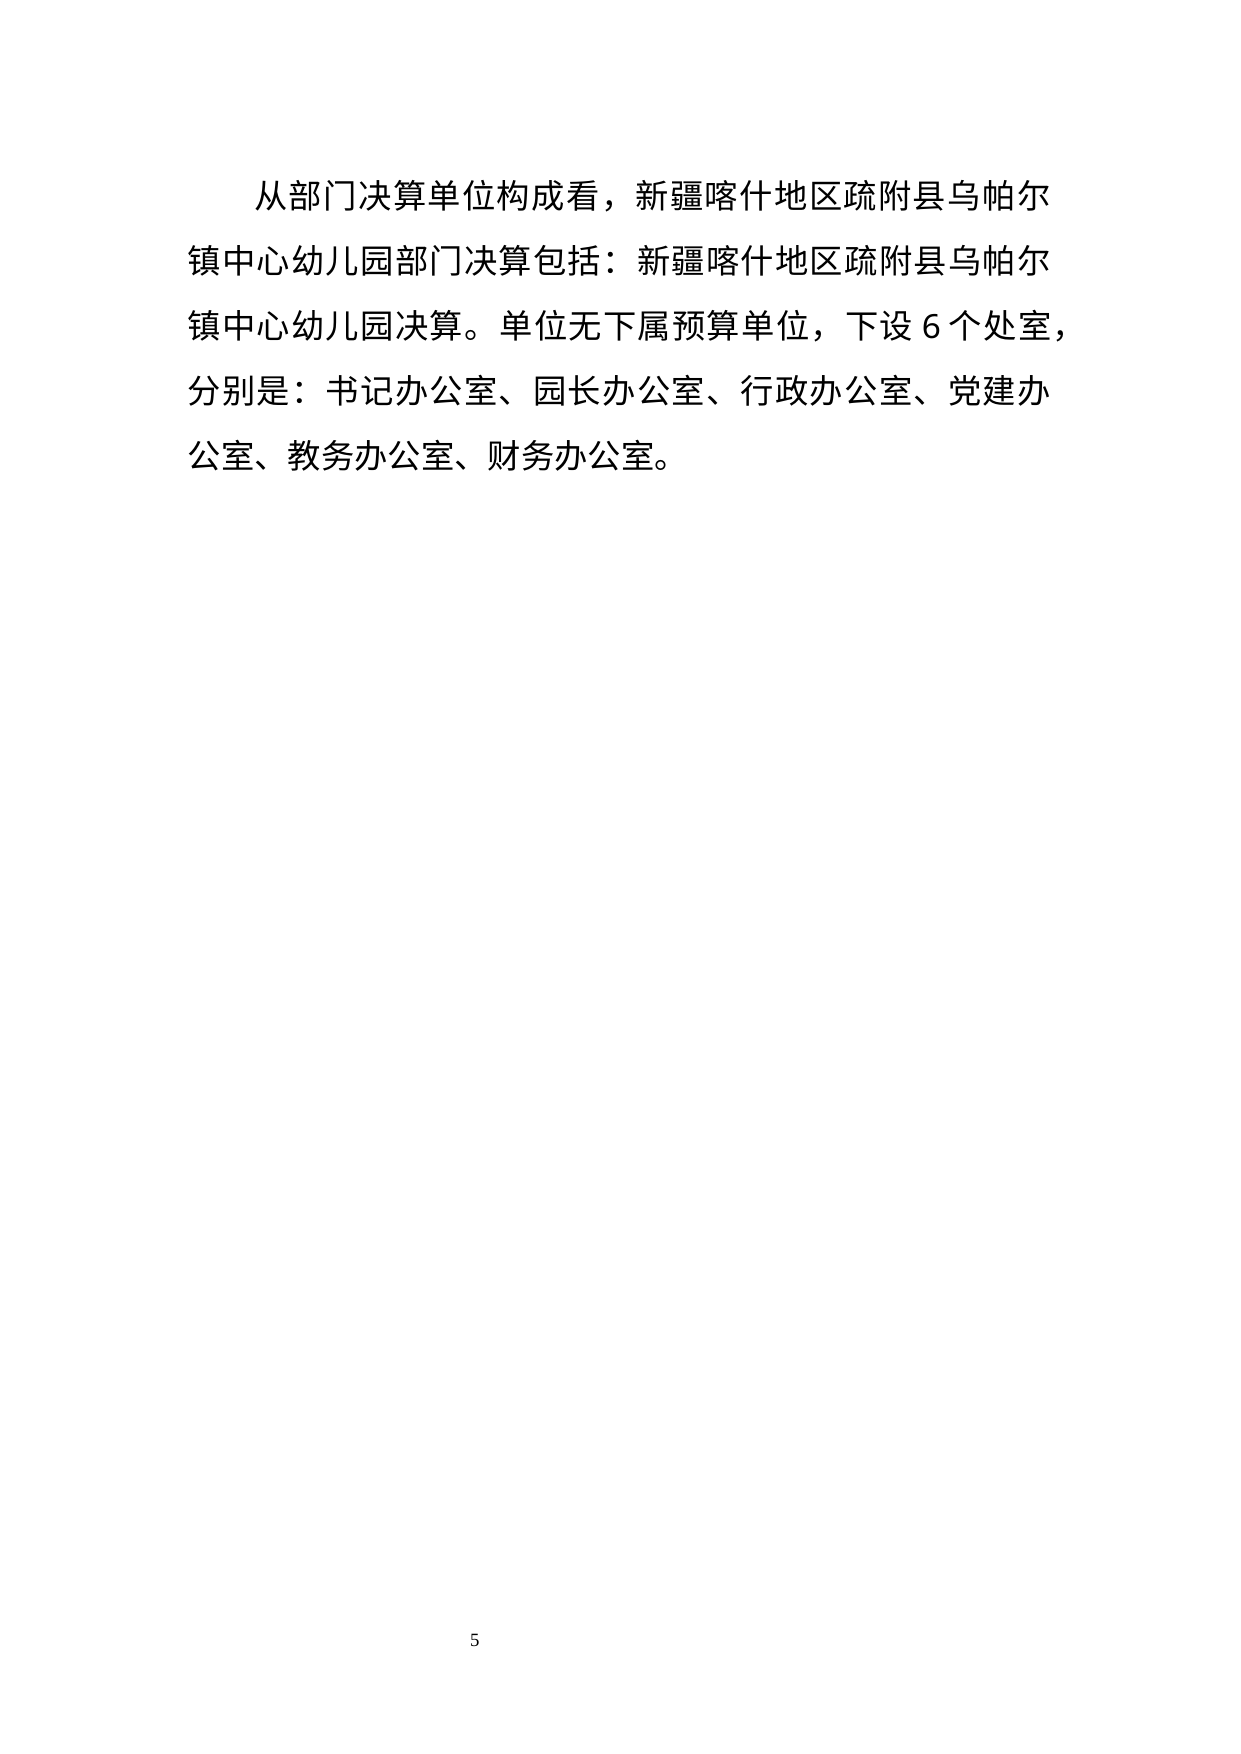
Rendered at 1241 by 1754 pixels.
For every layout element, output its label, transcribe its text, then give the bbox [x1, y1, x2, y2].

text 从部门决算单位构成看，新疆喀什地区疏附县乌帕尔镇中心幼儿园部门决算包括：新疆喀什地区疏附县乌帕尔镇中心幼儿园决算。单位无下属预算单位，下设6个处室，分别是：书记办公室、园长办公室、行政办公室、党建办公室、教务办公室、财务办公室。 [187, 162, 1053, 487]
